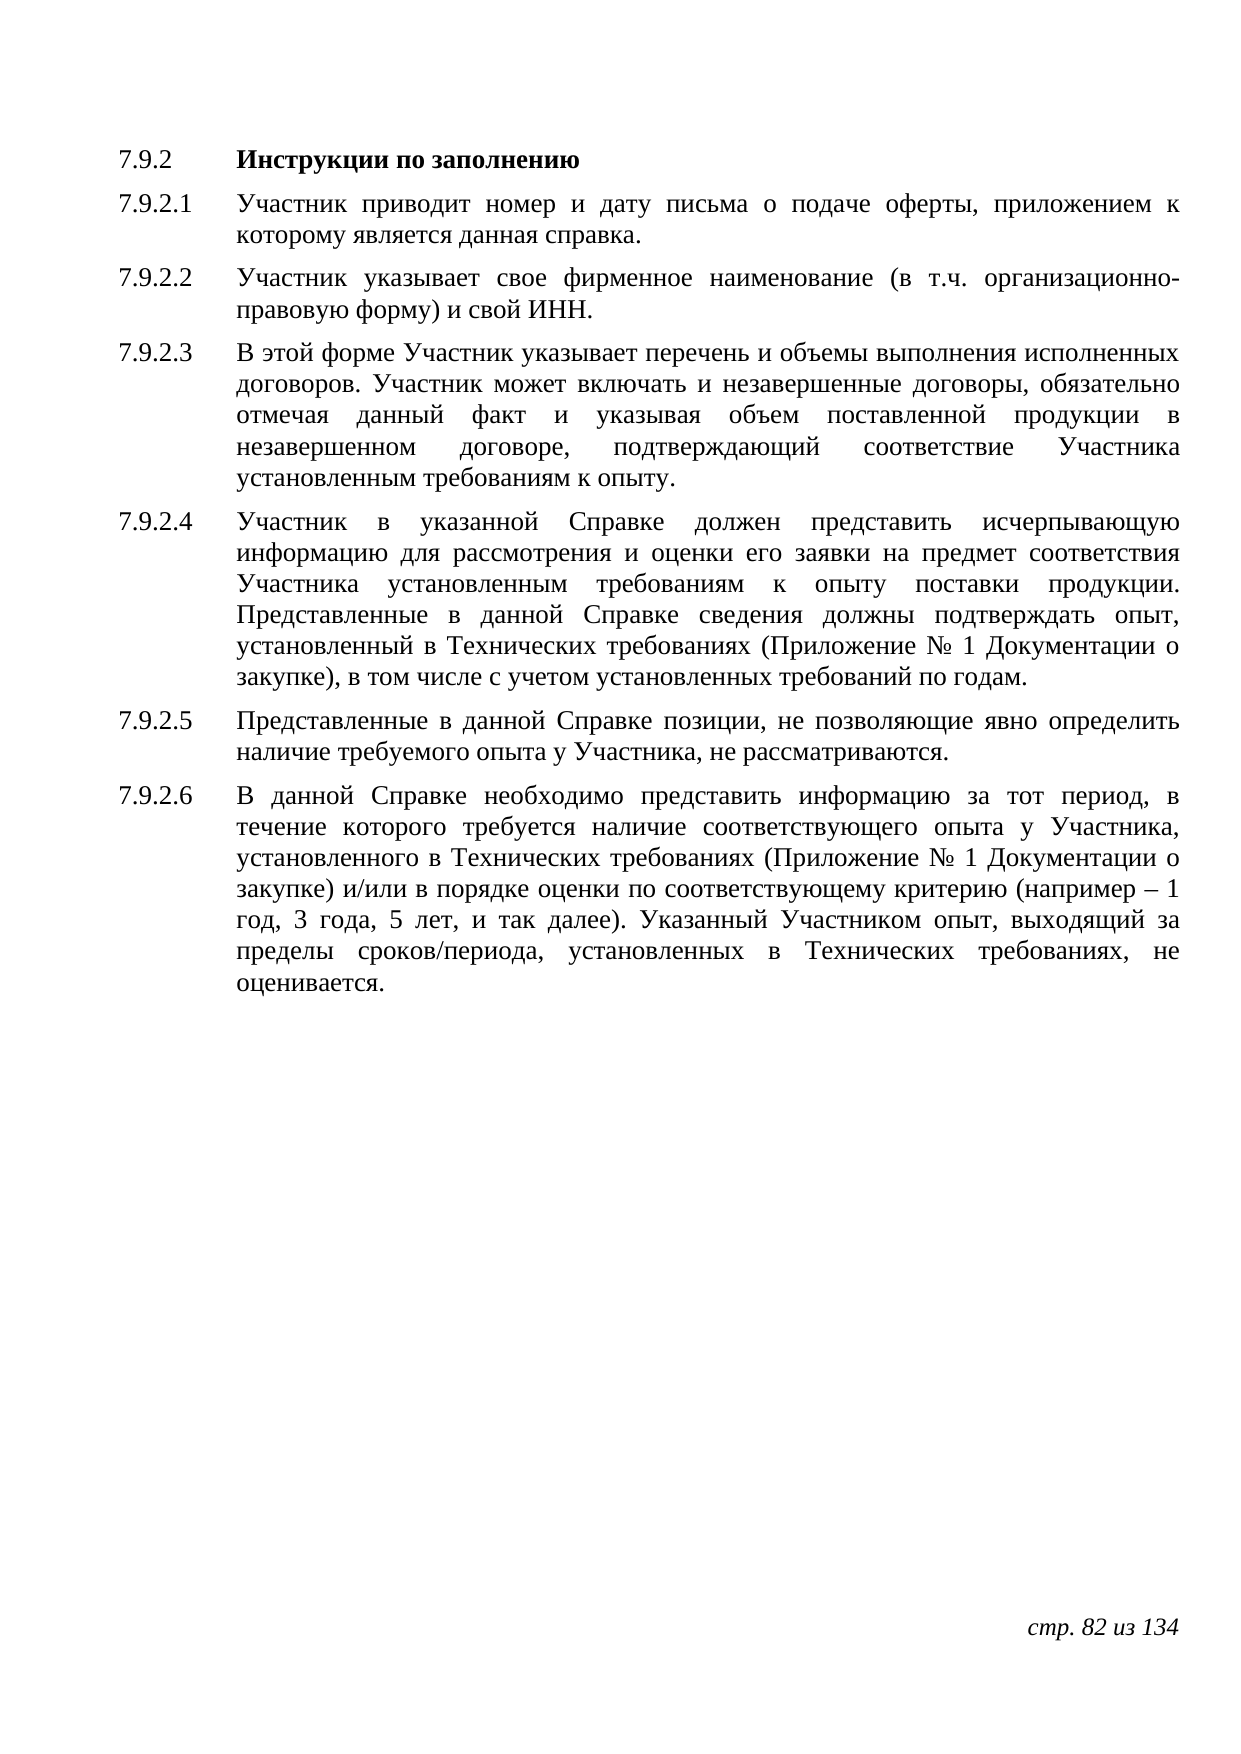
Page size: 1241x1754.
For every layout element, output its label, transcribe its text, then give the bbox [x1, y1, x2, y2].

text Участник приводит номер и дату письма о подаче оферты, приложением к которому является данная справка. [118, 187, 1181, 249]
text Участник в указанной Справке должен представить исчерпывающую информацию для рассмотрения и оценки его заявки на предмет соответствия Участника установленным требованиям к опыту поставки продукции. Представленные в данной Справке сведения должны подтверждать опыт, установленный в Технических требованиях (Приложение № 1 Документации о закупке), в том числе с учетом установленных требований по годам. [118, 504, 1181, 691]
text Представленные в данной Справке позиции, не позволяющие явно определить наличие требуемого опыта у Участника, не рассматриваются. [118, 704, 1181, 766]
text Инструкции по заполнению [118, 143, 1181, 174]
text В данной Справке необходимо представить информацию за тот период, в течение которого требуется наличие соответствующего опыта у Участника, установленного в Технических требованиях (Приложение № 1 Документации о закупке) и/или в порядке оценки по соответствующему критерию (например – 1 год, 3 года, 5 лет, и так далее). Указанный Участником опыт, выходящий за пределы сроков/периода, установленных в Технических требованиях, не оценивается. [118, 779, 1181, 997]
text Участник указывает свое фирменное наименование (в т.ч. организационно-правовую форму) и свой ИНН. [118, 262, 1181, 324]
text В этой форме Участник указывает перечень и объемы выполнения исполненных договоров. Участник может включать и незавершенные договоры, обязательно отмечая данный факт и указывая объем поставленной продукции в незавершенном договоре, подтверждающий соответствие Участника установленным требованиям к опыту. [118, 336, 1181, 492]
